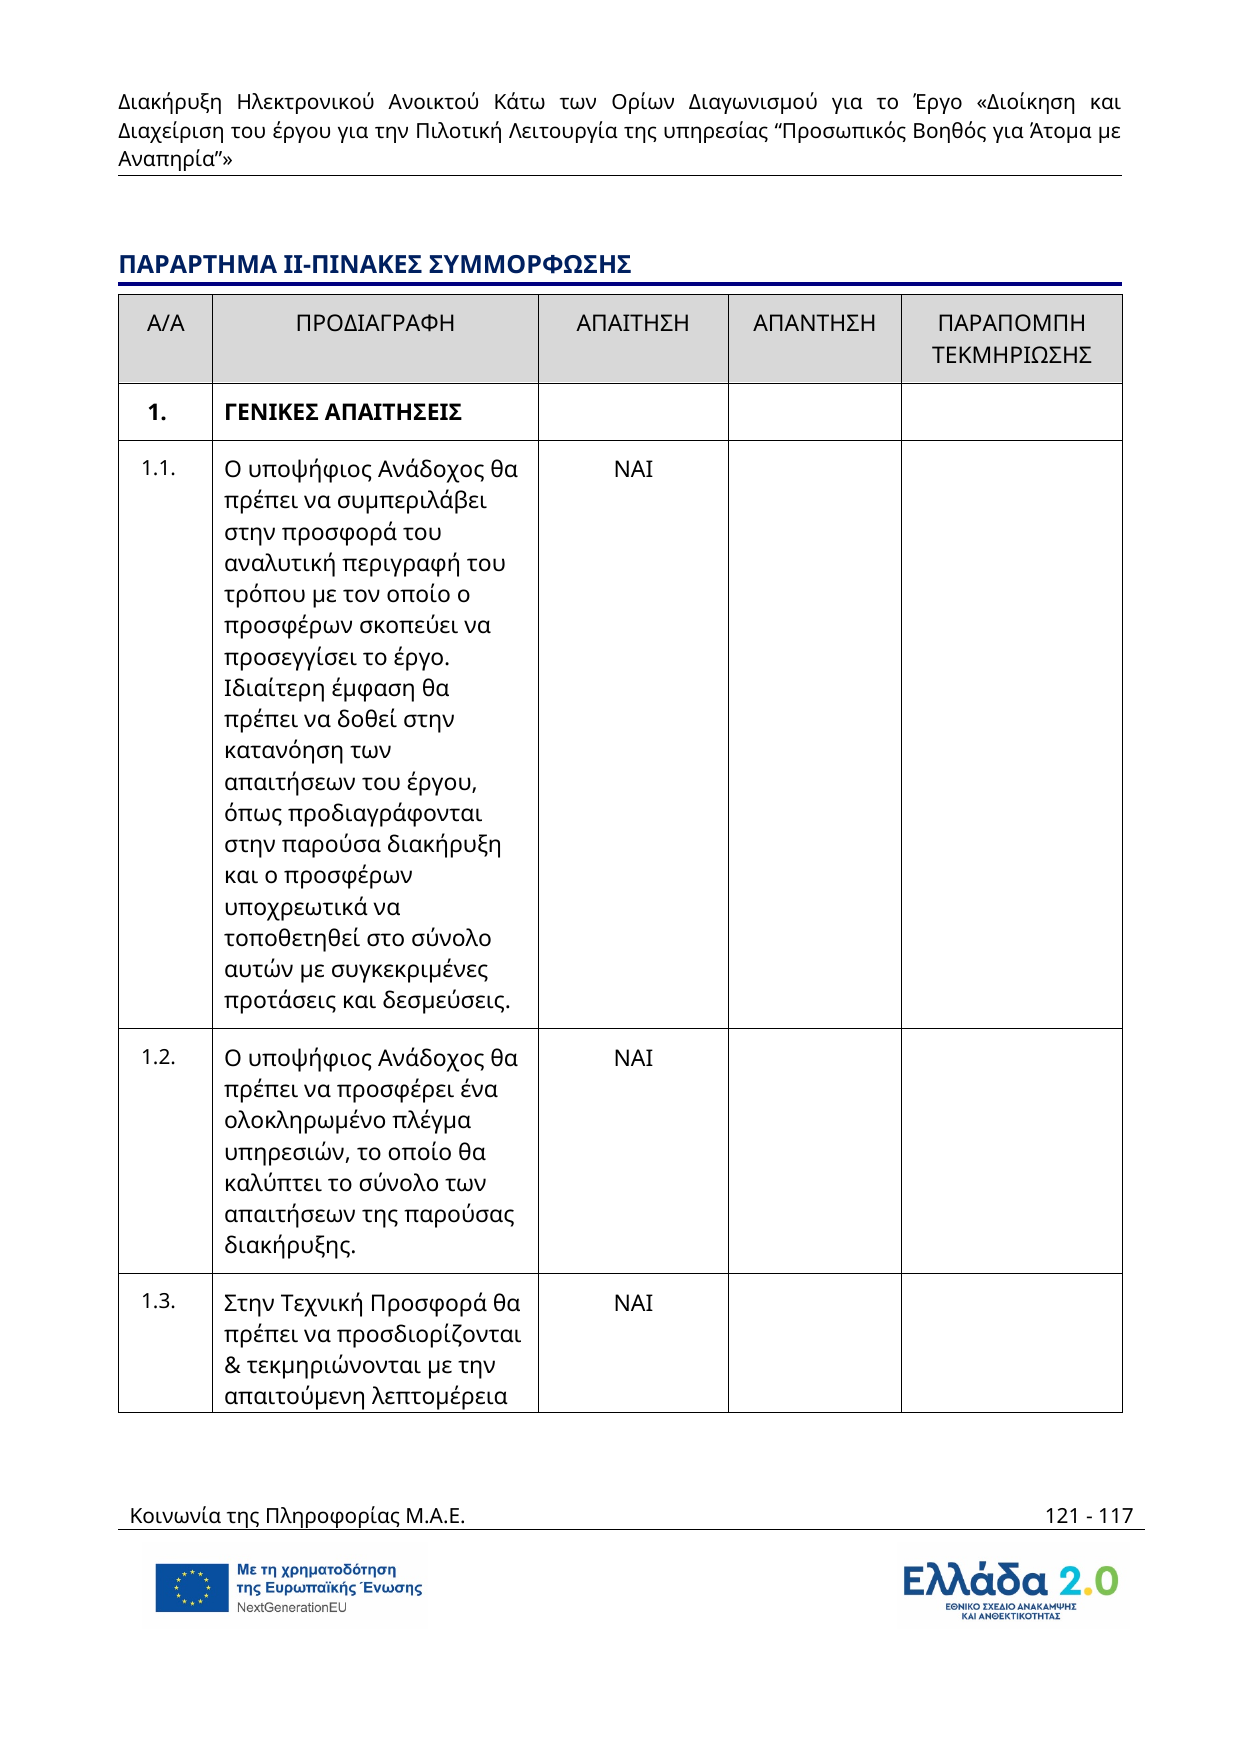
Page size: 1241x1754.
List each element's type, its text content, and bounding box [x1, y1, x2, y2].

table_cell [119, 1274, 212, 1412]
table_cell ΓΕΝΙΚΕΣ ΑΠΑΙΤΗΣΕΙΣ [213, 384, 538, 440]
table_header ΑΠΑΝΤΗΣΗ [729, 295, 901, 382]
table_cell [729, 441, 901, 1028]
table_cell [119, 441, 212, 1028]
table_cell [119, 384, 212, 440]
table_cell [539, 384, 728, 440]
table_cell [902, 1029, 1122, 1273]
table_cell Ο υποψήφιος Ανάδοχος θα πρέπει να προσφέρει ένα ολοκληρωμένο πλέγμα υπηρεσιών, το οποίο θα καλύπτει το σύνολο των απαιτήσεων της παρούσας διακήρυξης. [213, 1029, 538, 1273]
table_cell ΝΑΙ [539, 1029, 728, 1273]
table_cell ΝΑΙ [539, 1274, 728, 1412]
table_cell Ο υποψήφιος Ανάδοχος θα πρέπει να συμπεριλάβει στην προσφορά του αναλυτική περιγραφή του τρόπου με τον οποίο ο προσφέρων σκοπεύει να προσεγγίσει το έργο. Ιδιαίτερη έμφαση θα πρέπει να δοθεί στην κατανόηση των απαιτήσεων του έργου, όπως προδιαγράφονται στην παρούσα διακήρυξη και ο προσφέρων υποχρεωτικά να τοποθετηθεί στο σύνολο αυτών με συγκεκριμένες προτάσεις και δεσμεύσεις. [213, 441, 538, 1028]
table_cell [119, 1029, 212, 1273]
table_header ΠΑΡΑΠΟΜΠΗ ΤΕΚΜΗΡΙΩΣΗΣ [902, 295, 1122, 382]
table_header Α/Α [119, 295, 212, 382]
table_cell [902, 441, 1122, 1028]
table_cell [729, 1274, 901, 1412]
table_cell [902, 384, 1122, 440]
table_cell [902, 1274, 1122, 1412]
table_header ΑΠΑΙΤΗΣΗ [539, 295, 728, 382]
table_header ΠΡΟΔΙΑΓΡΑΦΗ [213, 295, 538, 382]
subtitle ΠΑΡΑΡΤΗΜΑ ΙΙ-ΠΙΝΑΚΕΣ ΣΥΜΜΟΡΦΩΣΗΣ [118, 246, 1122, 282]
table_cell ΝΑΙ [539, 441, 728, 1028]
table_cell [729, 1029, 901, 1273]
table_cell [213, 1274, 538, 1412]
table_cell [729, 384, 901, 440]
